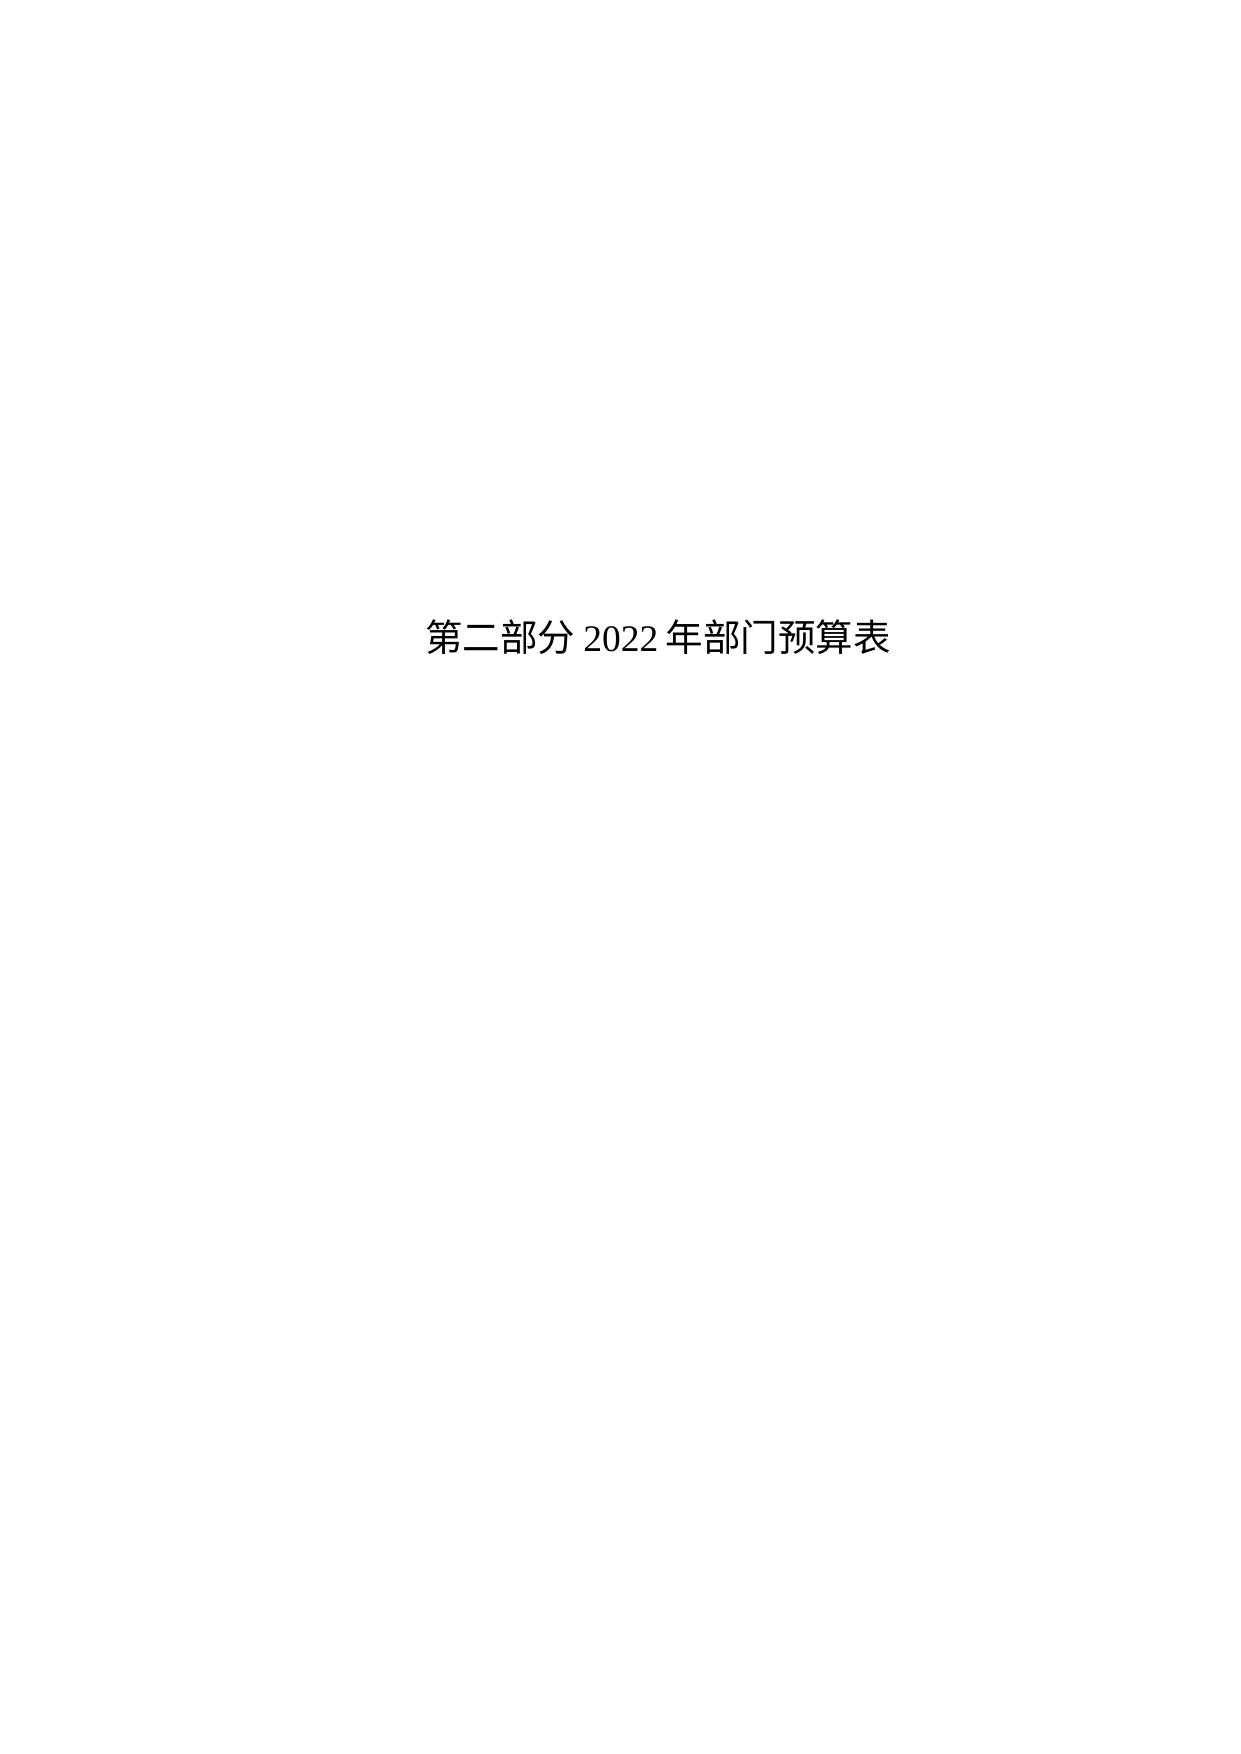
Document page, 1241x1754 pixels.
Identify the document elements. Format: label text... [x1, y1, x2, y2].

list 2022年部门预算表 [165, 608, 1075, 662]
